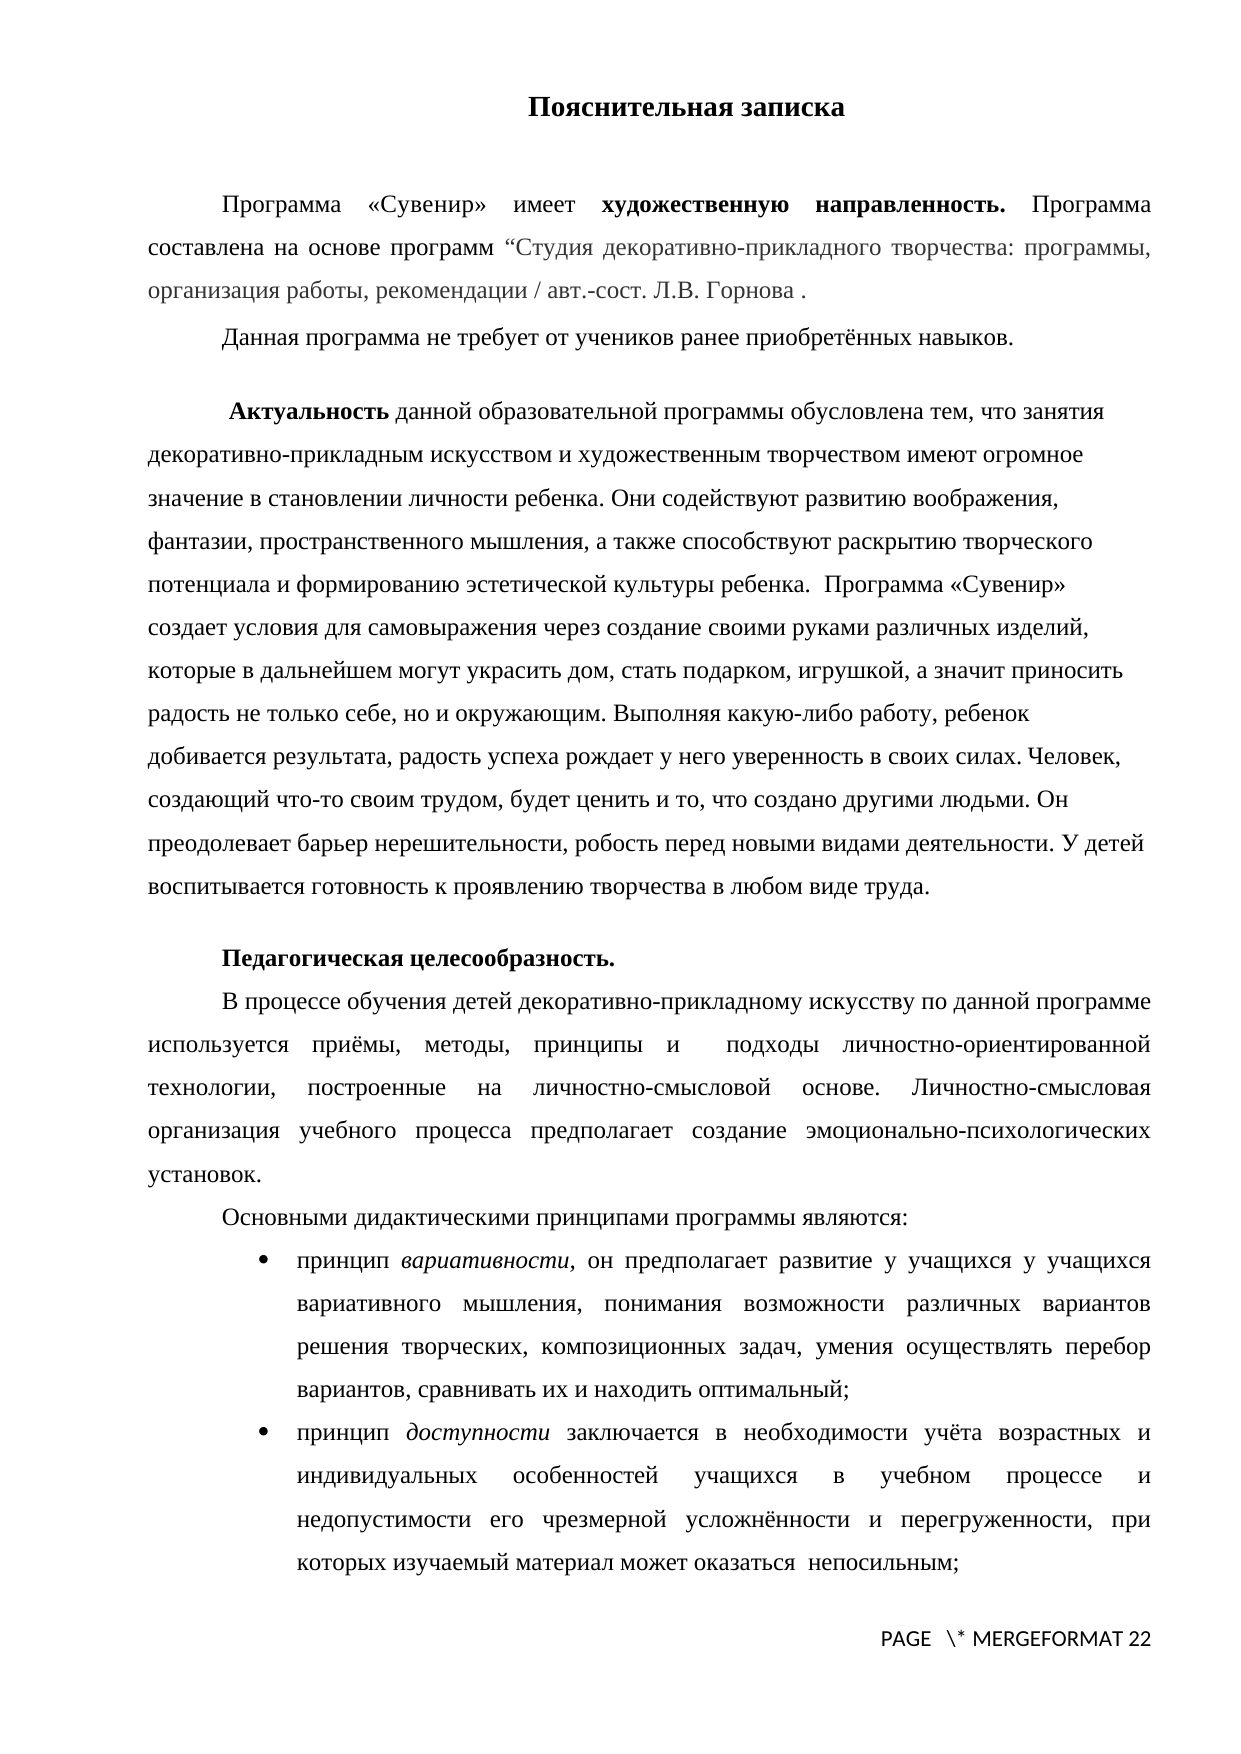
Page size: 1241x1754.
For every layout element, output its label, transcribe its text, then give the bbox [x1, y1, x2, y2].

text Пояснительная записка [148, 89, 1152, 122]
text В процессе обучения детей декоративно-прикладному искусству по данной программе используется приёмы, методы, принципы и подходы личностно-ориентированной технологии, построенные на личностно-смысловой основе. Личностно-смысловая организация учебного процесса предполагает создание эмоционально-психологических установок. [148, 986, 1152, 1187]
list принцип доступности заключается в необходимости учёта возрастных и индивидуальных особенностей учащихся в учебном процессе и недопустимости его чрезмерной усложнённости и перегруженности, при которых изучаемый материал может оказаться непосильным; [259, 1417, 1152, 1576]
list принцип вариативности, он предполагает развитие у учащихся у учащихся вариативного мышления, понимания возможности различных вариантов решения творческих, композиционных задач, умения осуществлять перебор вариантов, сравнивать их и находить оптимальный; [259, 1245, 1152, 1403]
text Педагогическая целесообразность. [148, 943, 1152, 972]
text Основными дидактическими принципами программы являются: [148, 1202, 1152, 1231]
text Программа «Сувенир» имеет художественную направленность. Программа составлена на основе программ “Студия декоративно-прикладного творчества: программы, организация работы, рекомендации / авт.-сост. Л.В. Горнова . [148, 189, 1152, 304]
text Данная программа не требует от учеников ранее приобретённых навыков. [148, 319, 1152, 351]
text Актуальность данной образовательной программы обусловлена тем, что занятия декоративно-прикладным искусством и художественным творчеством имеют огромное значение в становлении личности ребенка. Они содействуют развитию воображения, фантазии, пространственного мышления, а также способствуют раскрытию творческого потенциала и формированию эстетической культуры ребенка. Программа «Сувенир» создает условия для самовыражения через создание своими руками различных изделий, которые в дальнейшем могут украсить дом, стать подарком, игрушкой, а значит приносить радость не только себе, но и окружающим. Выполняя какую-либо работу, ребенок добивается результата, радость успеха рождает у него уверенность в своих силах. Человек, создающий что-то своим трудом, будет ценить и то, что создано другими людьми. Он преодолевает барьер нерешительности, робость перед новыми видами деятельности. У детей воспитывается готовность к проявлению творчества в любом виде труда. [148, 396, 1152, 899]
